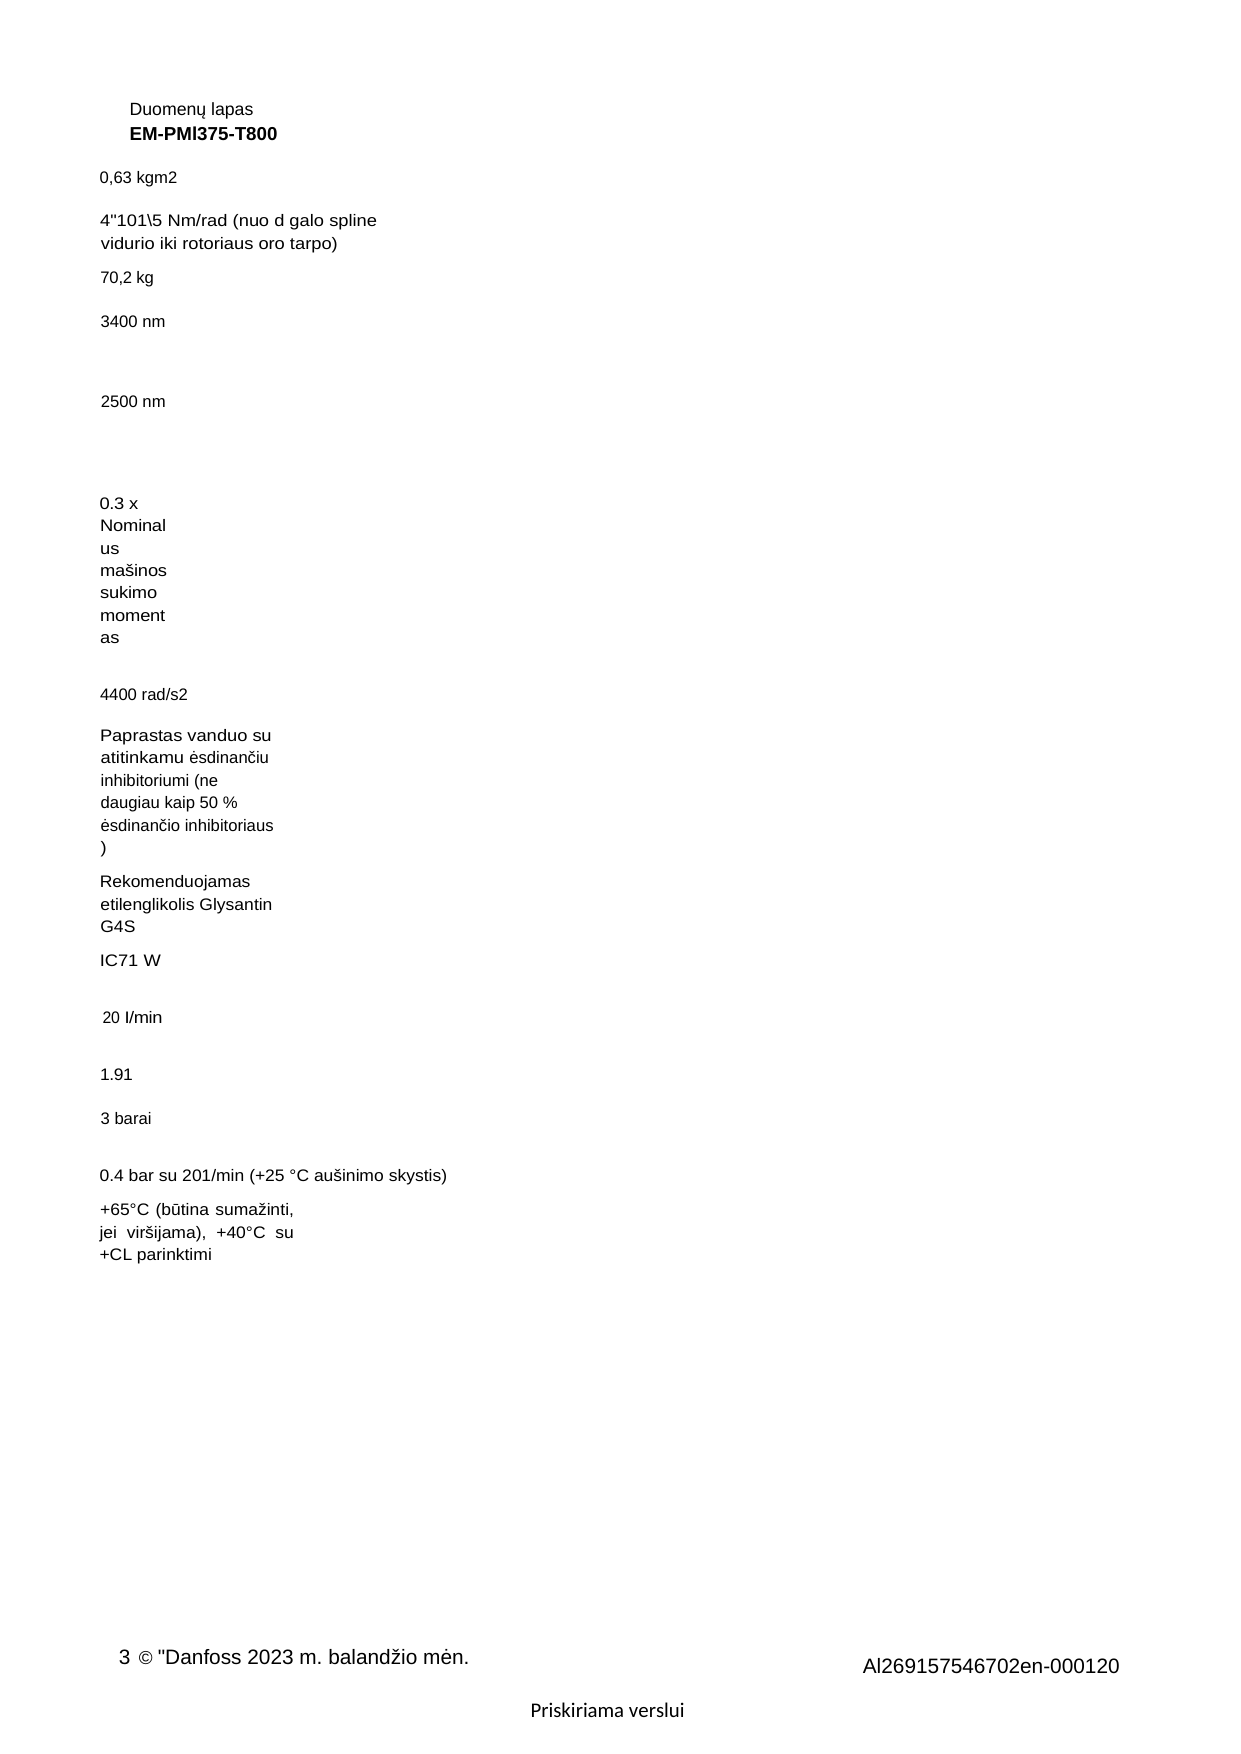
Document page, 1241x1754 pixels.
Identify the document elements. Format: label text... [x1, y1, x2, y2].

text 0.3 x Nominalus mašinos sukimo momentas [99, 494, 173, 647]
text 2500 nm [101, 391, 285, 411]
text 70,2 kg [100, 268, 285, 287]
text 20 I/min [102, 1008, 285, 1027]
text Paprastas vanduo su atitinkamu ėsdinančiu inhibitoriumi (ne daugiau kaip 50 % ėsdinančio inhibitoriaus ) [100, 726, 279, 857]
text 3400 nm [100, 312, 285, 331]
text 0,63 kgm2 [99, 168, 285, 187]
text IC71 W [99, 951, 285, 970]
text +65°C (būtina sumažinti, jei viršijama), +40°C su +CL parinktimi [99, 1200, 294, 1264]
text 1.91 [100, 1065, 285, 1084]
text 4400 rad/s2 [100, 684, 285, 703]
text Rekomenduojamas etilenglikolis Glysantin G4S [99, 872, 297, 936]
text 3 barai [100, 1109, 285, 1128]
text 4"101\5 Nm/rad (nuo d galo spline vidurio iki rotoriaus oro tarpo) [100, 211, 297, 253]
text 0.4 bar su 201/min (+25 °C aušinimo skystis) [99, 1166, 297, 1185]
